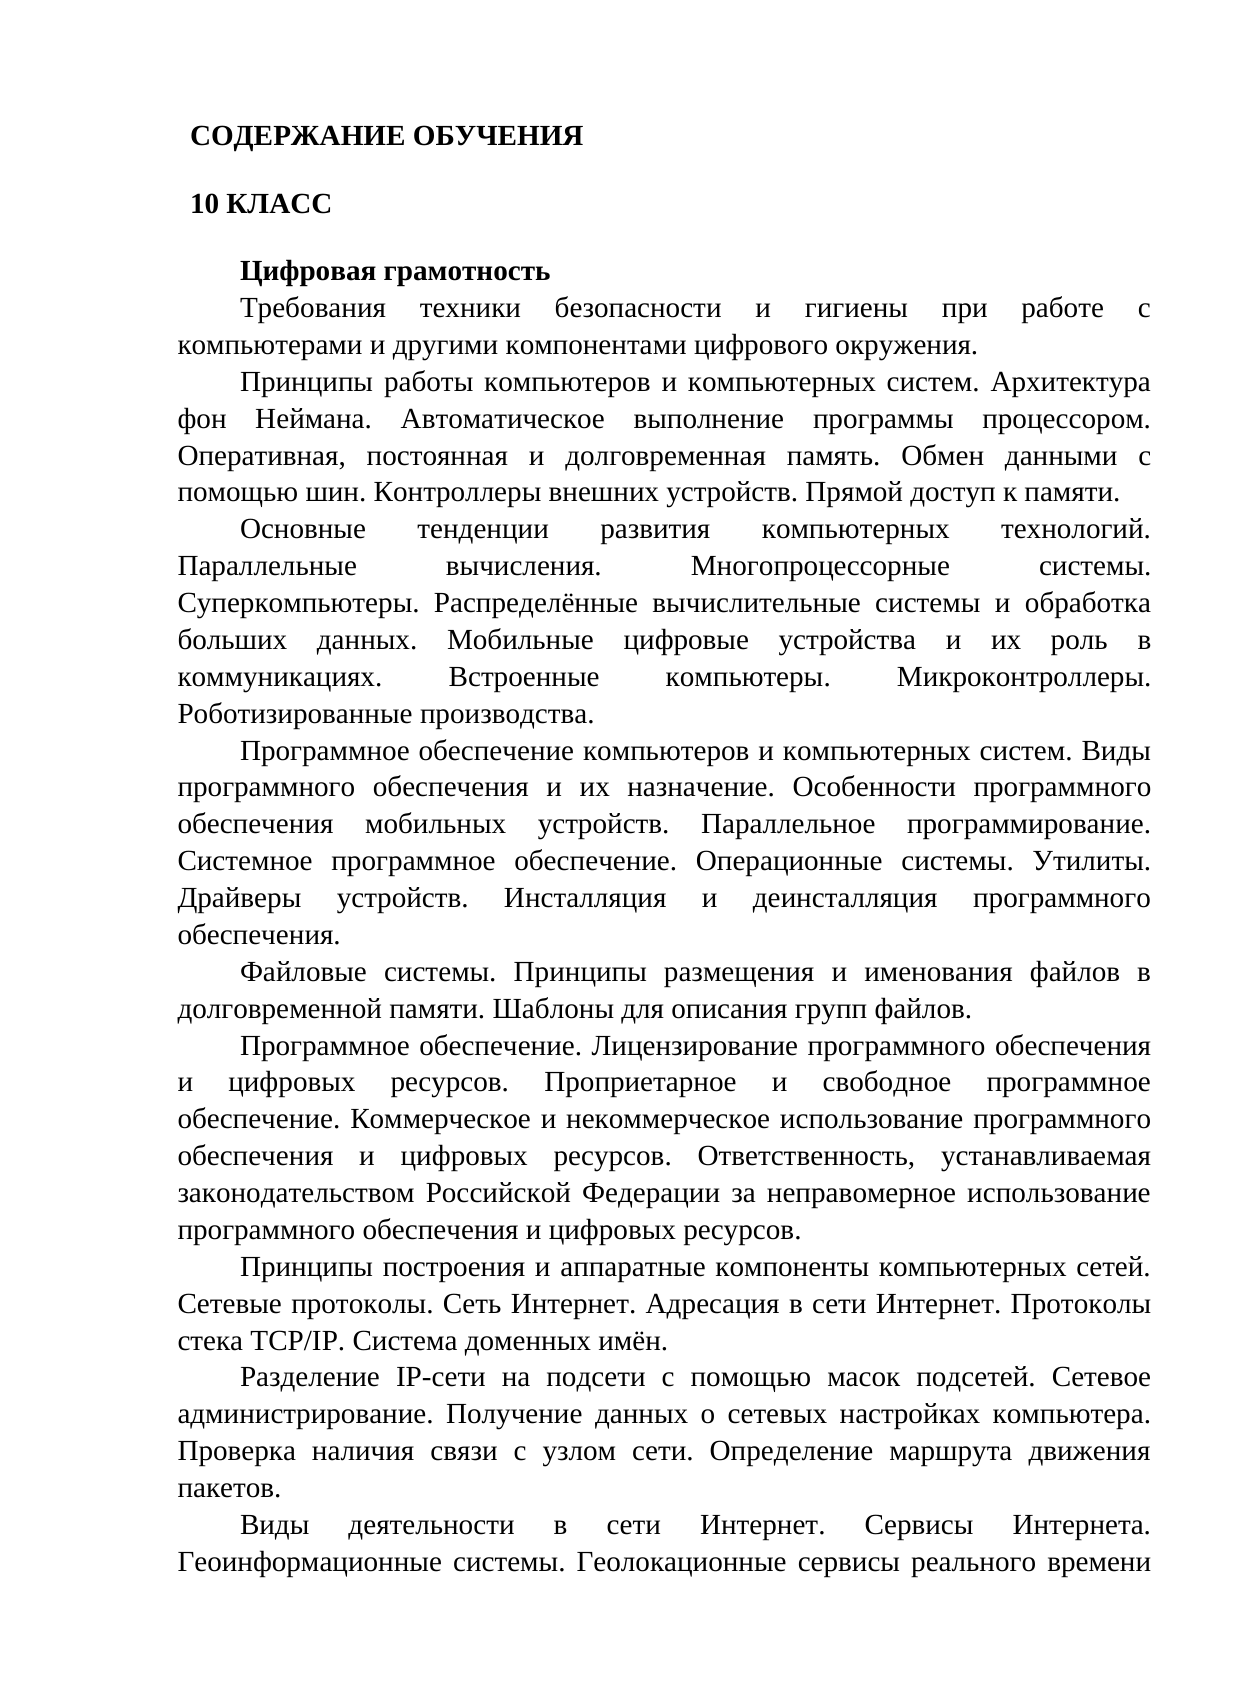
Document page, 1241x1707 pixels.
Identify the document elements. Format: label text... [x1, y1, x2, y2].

text Принципы работы компьютеров и компьютерных систем. Архитектура фон Неймана. Автоматическое выполнение программы процессором. Оперативная, постоянная и долговременная память. Обмен данными с помощью шин. Контроллеры внешних устройств. Прямой доступ к памяти. [177, 364, 1152, 508]
text Принципы построения и аппаратные компоненты компьютерных сетей. Сетевые протоколы. Сеть Интернет. Адресация в сети Интернет. Протоколы стека TCP/IP. Система доменных имён. [177, 1249, 1152, 1356]
text Программное обеспечение компьютеров и компьютерных систем. Виды программного обеспечения и их назначение. Особенности программного обеспечения мобильных устройств. Параллельное программирование. Системное программное обеспечение. Операционные системы. Утилиты. Драйверы устройств. Инсталляция и деинсталляция программного обеспечения. [177, 733, 1152, 951]
text Цифровая грамотность [177, 253, 1152, 287]
text 10 КЛАСС [190, 186, 1152, 219]
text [177, 1507, 1152, 1577]
text Файловые системы. Принципы размещения и именования файлов в долговременной памяти. Шаблоны для описания групп файлов. [177, 954, 1152, 1024]
text Основные тенденции развития компьютерных технологий. Параллельные вычисления. Многопроцессорные системы. Суперкомпьютеры. Распределённые вычислительные системы и обработка больших данных. Мобильные цифровые устройства и их роль в коммуникациях. Встроенные компьютеры. Микроконтроллеры. Роботизированные производства. [177, 511, 1152, 729]
text Программное обеспечение. Лицензирование программного обеспечения и цифровых ресурсов. Проприетарное и свободное программное обеспечение. Коммерческое и некоммерческое использование программного обеспечения и цифровых ресурсов. Ответственность, устанавливаемая законодательством Российской Федерации за неправомерное использование программного обеспечения и цифровых ресурсов. [177, 1028, 1152, 1246]
text Требования техники безопасности и гигиены при работе с компьютерами и другими компонентами цифрового окружения. [177, 290, 1152, 361]
text Разделение IP-сети на подсети с помощью масок подсетей. Сетевое администрирование. Получение данных о сетевых настройках компьютера. Проверка наличия связи с узлом сети. Определение маршрута движения пакетов. [177, 1359, 1152, 1504]
text СОДЕРЖАНИЕ ОБУЧЕНИЯ [190, 118, 1152, 152]
